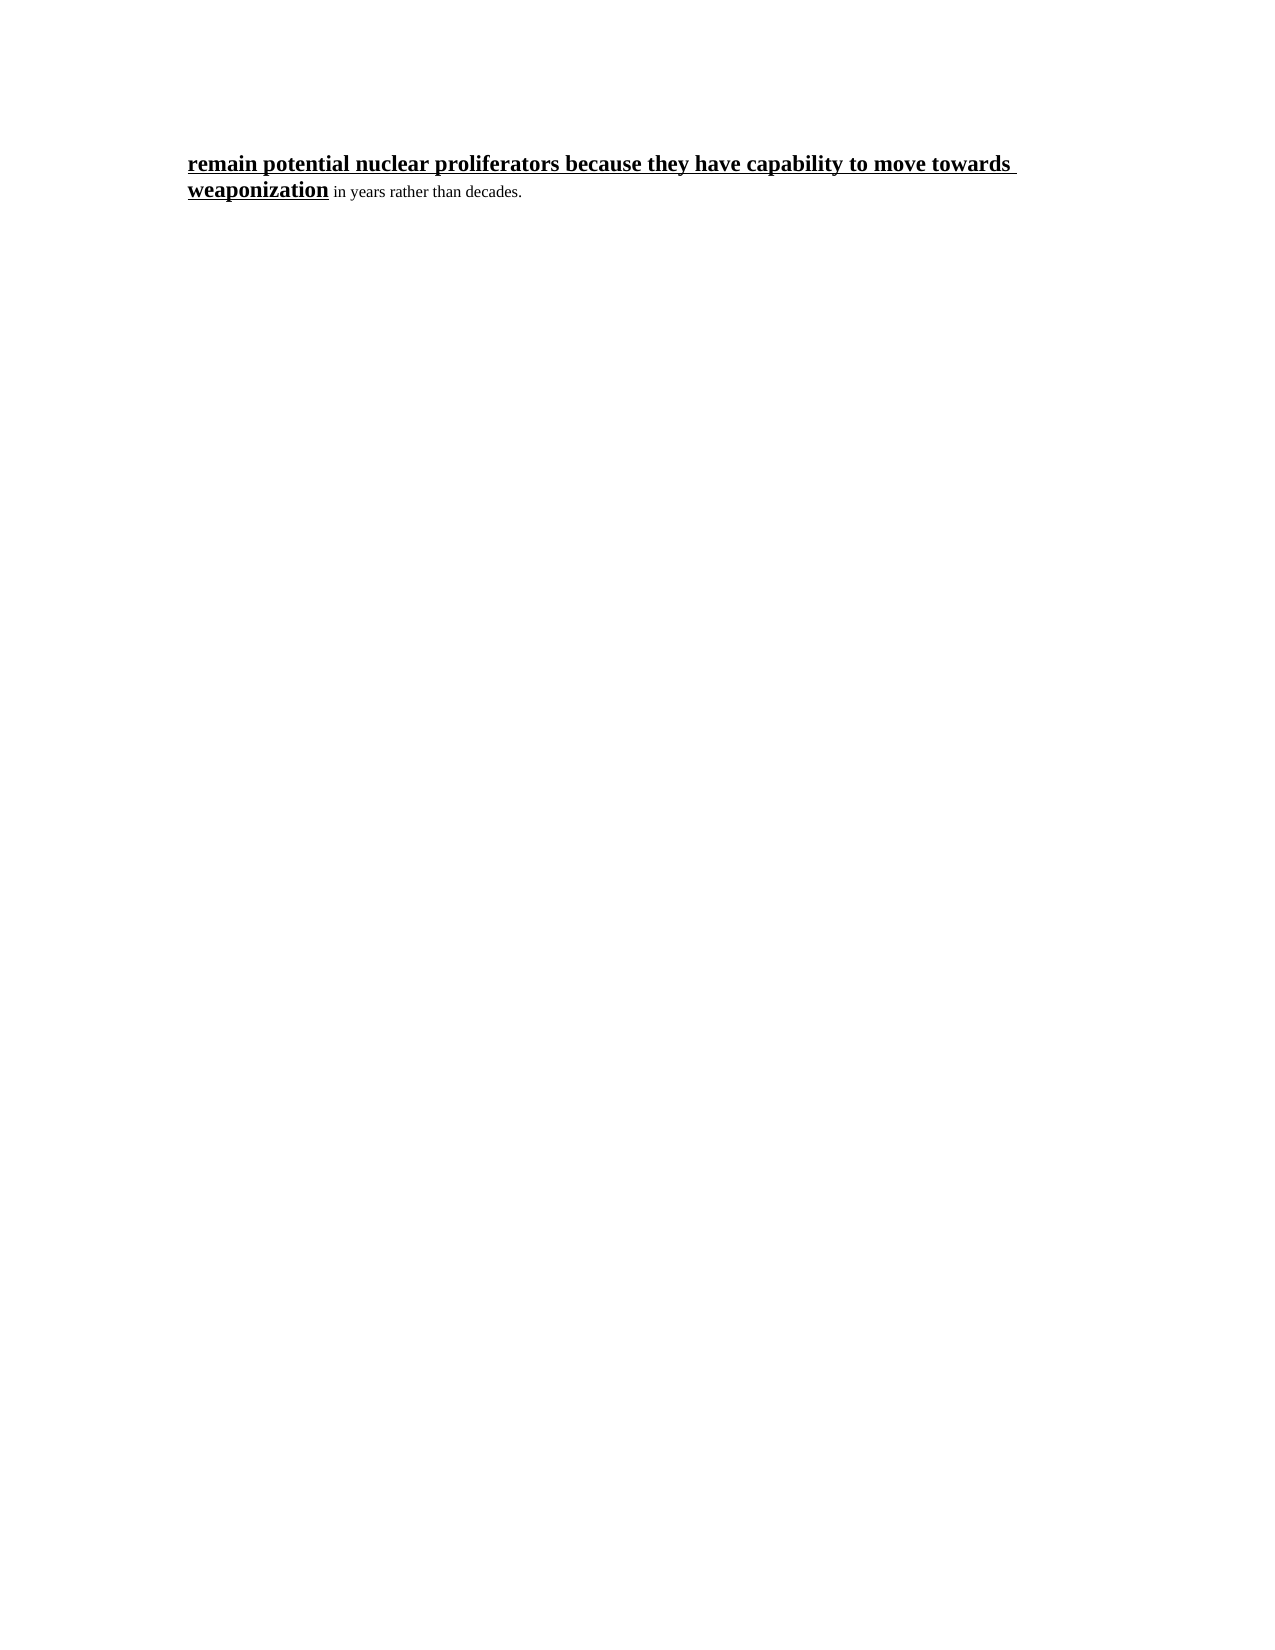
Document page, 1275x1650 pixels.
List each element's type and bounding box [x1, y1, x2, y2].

text [187, 150, 1087, 203]
